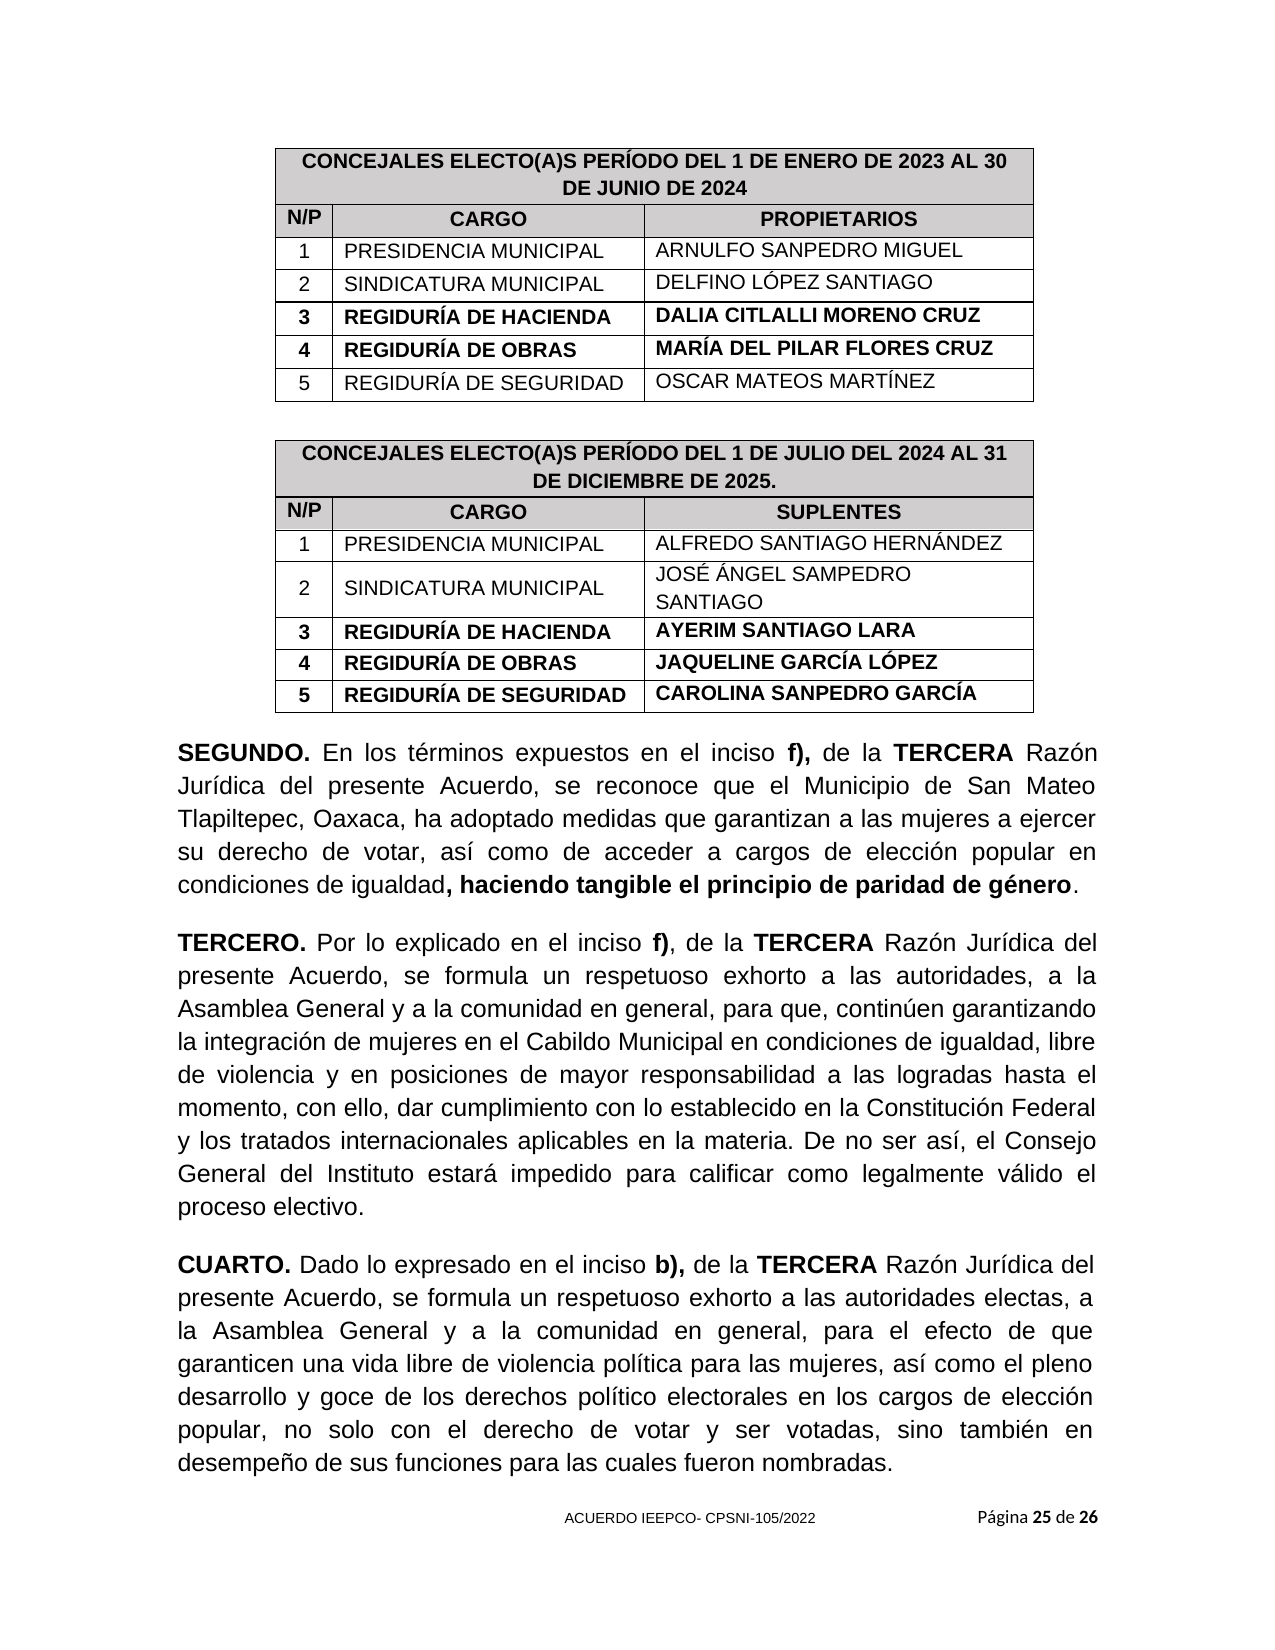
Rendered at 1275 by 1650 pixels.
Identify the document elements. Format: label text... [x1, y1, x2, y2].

table_header CONCEJALES ELECTO(A)S PERÍODO DEL 1 DE JULIO DEL 2024 AL 31 DE DICIEMBRE DE 2025. [276, 441, 1033, 496]
table_cell JOSÉ ÁNGEL SAMPEDRO SANTIAGO [645, 562, 1033, 617]
table_header CONCEJALES ELECTO(A)S PERÍODO DEL 1 DE ENERO DE 2023 AL 30 DE JUNIO DE 2024 [276, 149, 1033, 204]
table_cell 1 [276, 531, 332, 561]
table_cell PROPIETARIOS [645, 205, 1033, 237]
table_cell CARGO [333, 498, 644, 529]
table_cell N/P [276, 205, 332, 237]
table_cell PRESIDENCIA MUNICIPAL [333, 531, 644, 561]
text CUARTO. Dado lo expresado en el inciso b), de la TERCERA Razón Jurídica del presente Acuerdo, se formula un respetuoso exhorto a las autoridades electas, a la Asamblea General y a la comunidad en general, para el efecto de que garanticen una vida libre de violencia política para las mujeres, así como el pleno desarrollo y goce de los derechos político electorales en los cargos de elección popular, no solo con el derecho de votar y ser votadas, sino también en desempeño de sus funciones para las cuales fueron nombradas. [177, 1250, 1095, 1477]
table_cell DALIA CITLALLI MORENO CRUZ [645, 303, 1033, 334]
text TERCERO. Por lo explicado en el inciso f), de la TERCERA Razón Jurídica del presente Acuerdo, se formula un respetuoso exhorto a las autoridades, a la Asamblea General y a la comunidad en general, para que, continúen garantizando la integración de mujeres en el Cabildo Municipal en condiciones de igualdad, libre de violencia y en posiciones de mayor responsabilidad a las logradas hasta el momento, con ello, dar cumplimiento con lo establecido en la Constitución Federal y los tratados internacionales aplicables en la materia. De no ser así, el Consejo General del Instituto estará impedido para calificar como legalmente válido el proceso electivo. [177, 928, 1098, 1221]
table_cell CAROLINA SANPEDRO GARCÍA [645, 681, 1033, 712]
table_cell CARGO [333, 205, 644, 237]
table_cell 2 [276, 562, 332, 617]
table_cell AYERIM SANTIAGO LARA [645, 618, 1033, 649]
table_cell 1 [276, 238, 332, 268]
table_cell REGIDURÍA DE HACIENDA [333, 303, 644, 334]
table_cell ARNULFO SANPEDRO MIGUEL [645, 238, 1033, 268]
table_cell JAQUELINE GARCÍA LÓPEZ [645, 650, 1033, 680]
table_cell DELFINO LÓPEZ SANTIAGO [645, 270, 1033, 301]
table_cell ALFREDO SANTIAGO HERNÁNDEZ [645, 531, 1033, 561]
table_cell REGIDURÍA DE SEGURIDAD [333, 681, 644, 712]
table_cell 3 [276, 303, 332, 334]
table_cell MARÍA DEL PILAR FLORES CRUZ [645, 336, 1033, 367]
table_cell 5 [276, 369, 332, 401]
table_cell 4 [276, 650, 332, 680]
table_cell SUPLENTES [645, 498, 1033, 529]
table_cell 3 [276, 618, 332, 649]
text SEGUNDO. En los términos expuestos en el inciso f), de la TERCERA Razón Jurídica del presente Acuerdo, se reconoce que el Municipio de San Mateo Tlapiltepec, Oaxaca, ha adoptado medidas que garantizan a las mujeres a ejercer su derecho de votar, así como de acceder a cargos de elección popular en condiciones de igualdad, haciendo tangible el principio de paridad de género. [177, 738, 1098, 898]
table_cell N/P [276, 498, 332, 529]
table_cell REGIDURÍA DE SEGURIDAD [333, 369, 644, 401]
table_cell SINDICATURA MUNICIPAL [333, 562, 644, 617]
table_cell REGIDURÍA DE OBRAS [333, 650, 644, 680]
table_cell SINDICATURA MUNICIPAL [333, 270, 644, 301]
table_cell OSCAR MATEOS MARTÍNEZ [645, 369, 1033, 401]
table_cell REGIDURÍA DE HACIENDA [333, 618, 644, 649]
table_cell REGIDURÍA DE OBRAS [333, 336, 644, 367]
table_cell PRESIDENCIA MUNICIPAL [333, 238, 644, 268]
table_cell 5 [276, 681, 332, 712]
table_cell 4 [276, 336, 332, 367]
table_cell 2 [276, 270, 332, 301]
